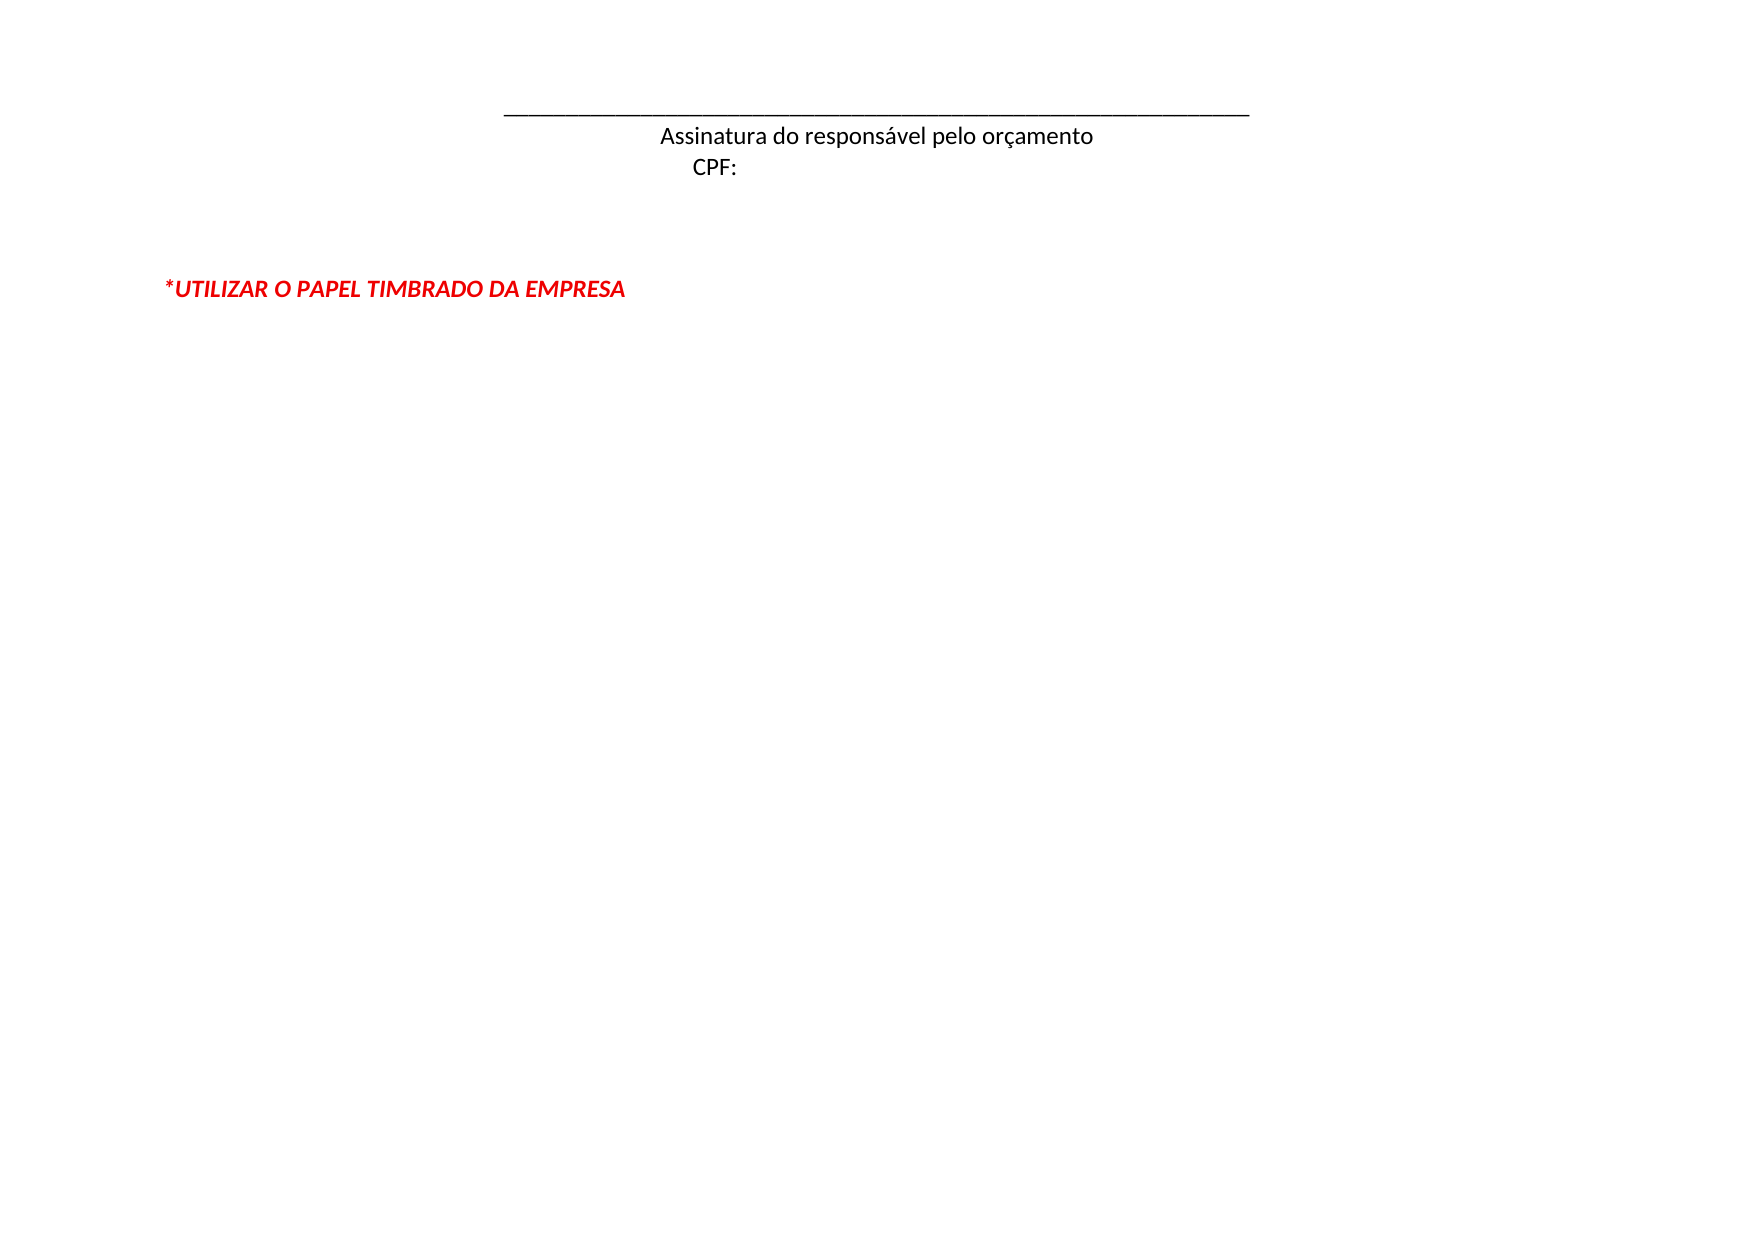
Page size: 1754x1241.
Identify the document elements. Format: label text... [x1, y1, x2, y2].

text ____________________________________________________________ [88, 89, 1665, 120]
text CPF: [88, 151, 1665, 181]
text *UTILIZAR O PAPEL TIMBRADO DA EMPRESA [88, 273, 1665, 303]
text Assinatura do responsável pelo orçamento [88, 120, 1665, 151]
